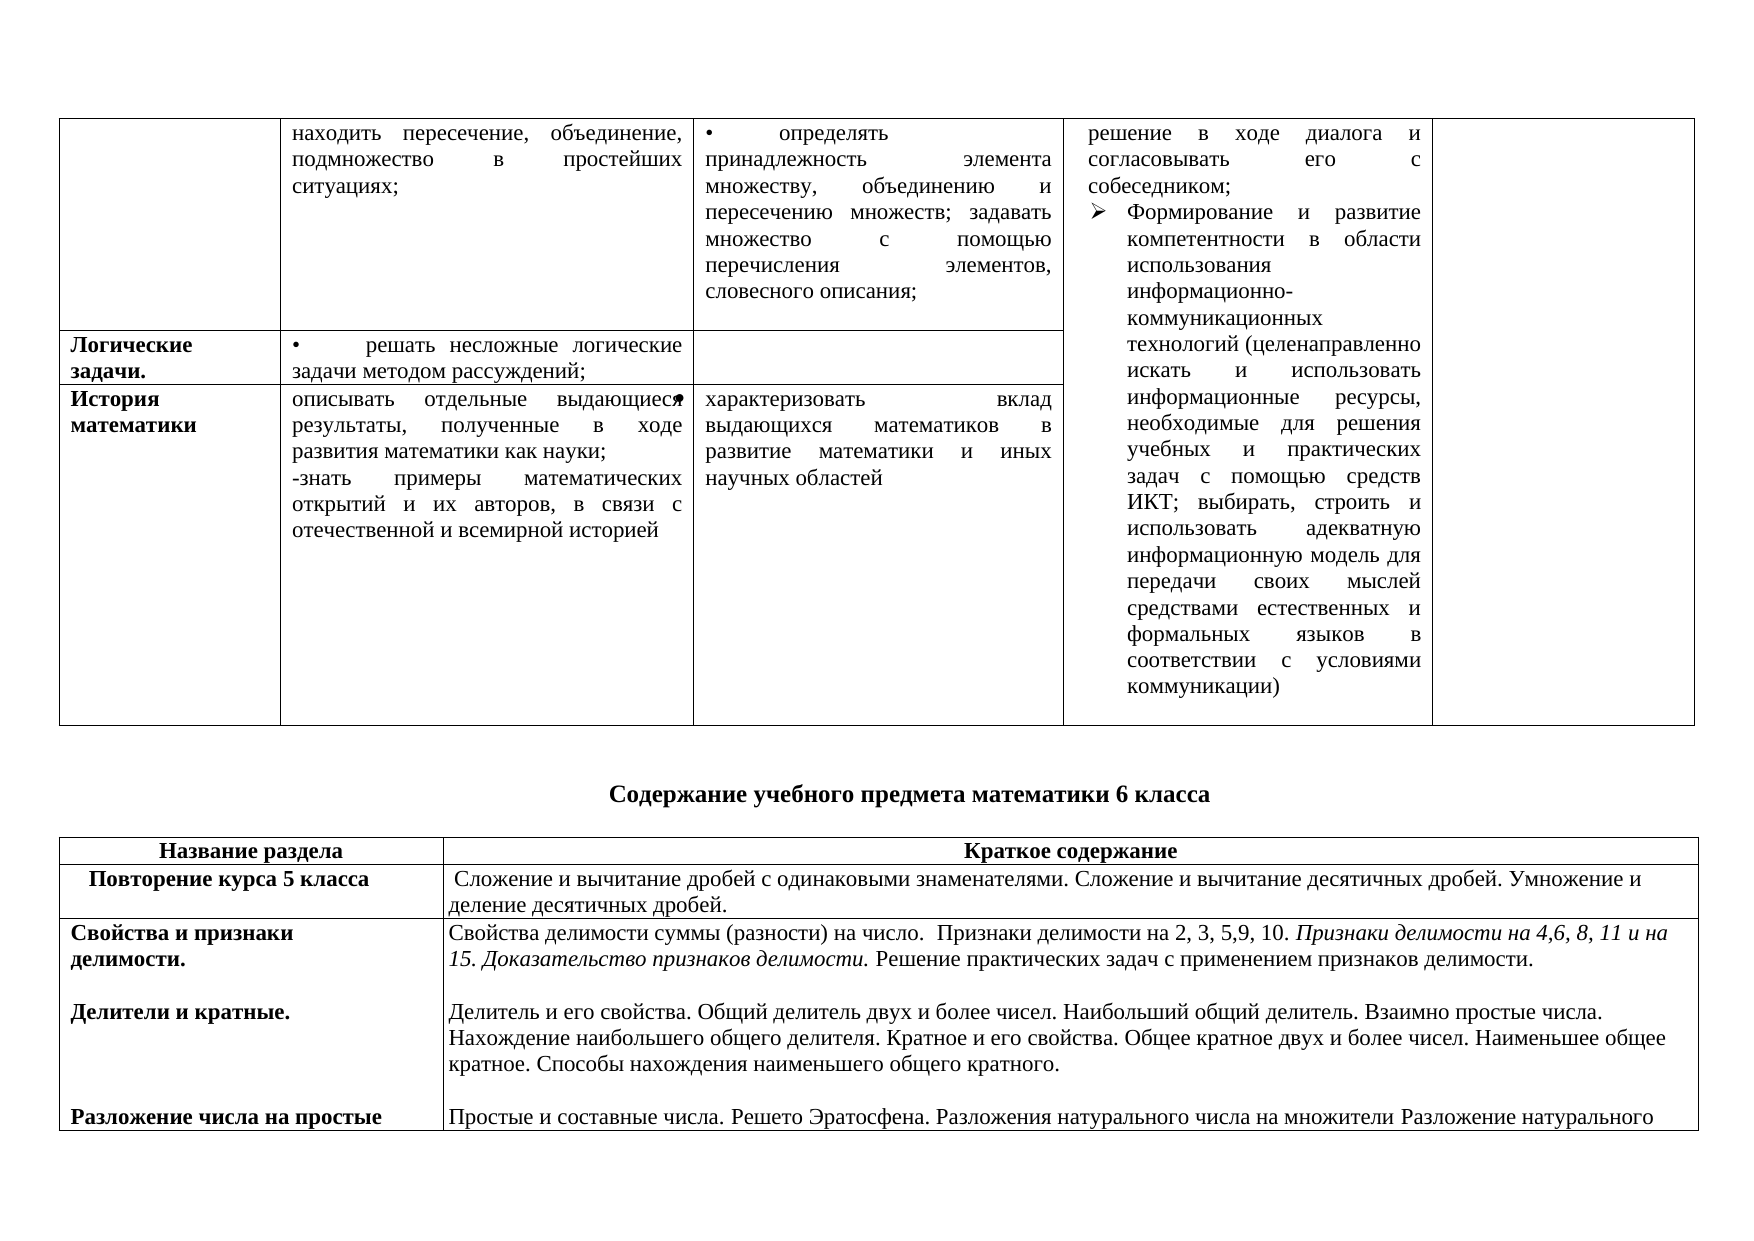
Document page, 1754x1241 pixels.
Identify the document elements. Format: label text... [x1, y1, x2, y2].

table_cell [444, 919, 1698, 1129]
table_cell • решать несложные логические задачи методом рассуждений; [281, 331, 693, 384]
table_header Название раздела [60, 838, 443, 864]
table_cell Логические задачи. [60, 331, 280, 384]
table_cell История математики [60, 385, 280, 725]
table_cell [694, 119, 1063, 330]
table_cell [281, 119, 693, 330]
table_cell [694, 331, 1063, 384]
table_cell описывать отдельные выдающиеся результаты, полученные в ходе развития математики как науки; -знать примеры математических открытий и их авторов, в связи с отечественной и всемирной историей [281, 385, 693, 725]
text Содержание учебного предмета математики 6 класса [148, 779, 1671, 808]
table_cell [60, 919, 443, 1129]
table_cell Сложение и вычитание дробей с одинаковыми знаменателями. Сложение и вычитание десятичных дробей. Умножение и деление десятичных дробей. [444, 865, 1698, 918]
table_cell Повторение курса 5 класса [60, 865, 443, 918]
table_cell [60, 119, 280, 330]
table_header Краткое содержание [444, 838, 1698, 864]
table_cell характеризовать вклад выдающихся математиков в развитие математики и иных научных областей [694, 385, 1063, 725]
